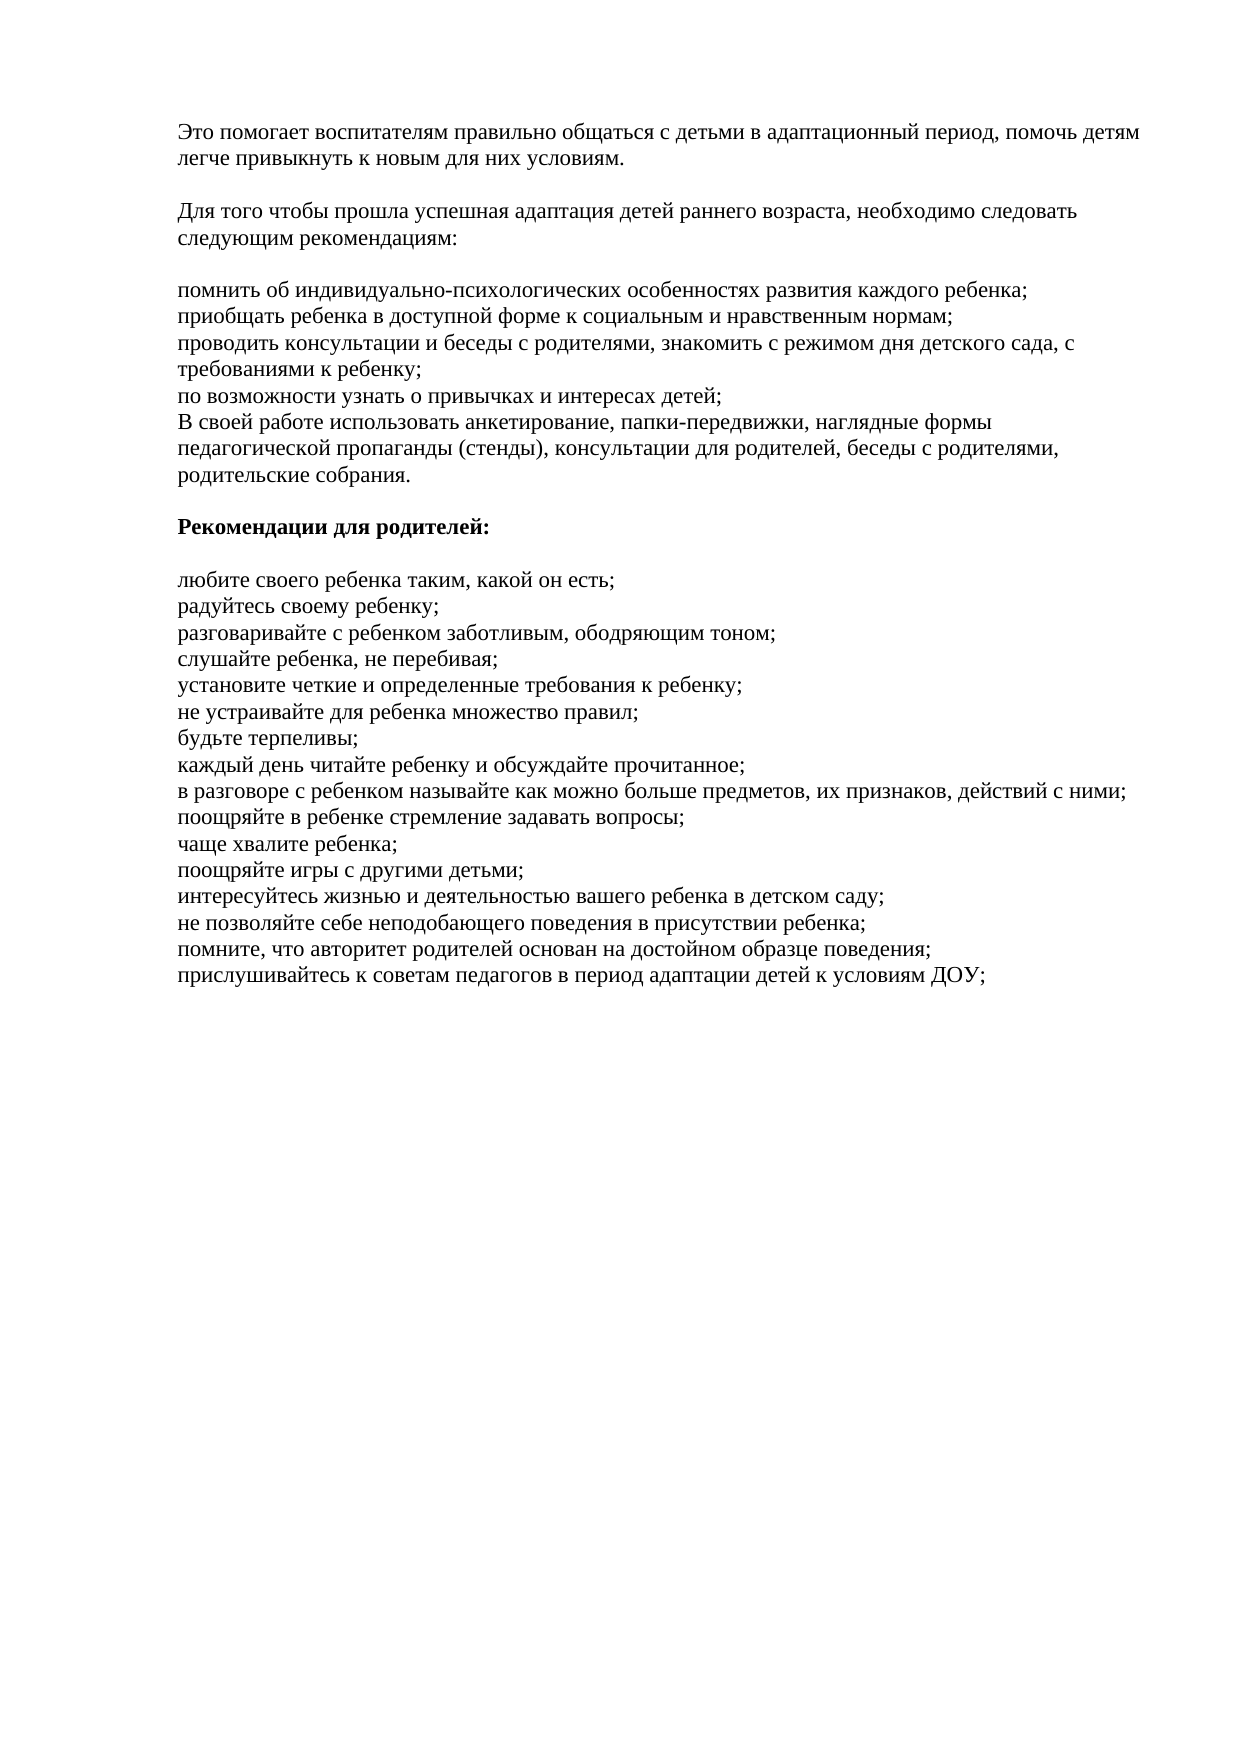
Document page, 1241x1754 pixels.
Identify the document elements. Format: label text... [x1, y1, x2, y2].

text Для того чтобы прошла успешная адаптация детей раннего возраста, необходимо следовать следующим рекомендациям: [177, 197, 1152, 250]
text В своей работе использовать анкетирование, папки-передвижки, наглядные формы педагогической пропаганды (стенды), консультации для родителей, беседы с родителями, родительские собрания. [177, 408, 1152, 487]
text проводить консультации и беседы с родителями, знакомить с режимом дня детского сада, с требованиями к ребенку; [177, 329, 1152, 382]
text поощряйте игры с другими детьми; [177, 856, 1152, 882]
text приобщать ребенка в доступной форме к социальным и нравственным нормам; [177, 303, 1152, 329]
text будьте терпеливы; [177, 724, 1152, 751]
text в разговоре с ребенком называйте как можно больше предметов, их признаков, действий с ними; [177, 777, 1152, 803]
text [177, 118, 1152, 171]
text слушайте ребенка, не перебивая; [177, 645, 1152, 672]
text радуйтесь своему ребенку; [177, 592, 1152, 619]
text по возможности узнать о привычках и интересах детей; [177, 382, 1152, 408]
text помните, что авторитет родителей основан на достойном образце поведения; [177, 935, 1152, 961]
text чаще хвалите ребенка; [177, 830, 1152, 856]
text прислушивайтесь к советам педагогов в период адаптации детей к условиям ДОУ; [177, 961, 1152, 988]
text любите своего ребенка таким, какой он есть; [177, 566, 1152, 592]
text установите четкие и определенные требования к ребенку; [177, 672, 1152, 698]
text не позволяйте себе неподобающего поведения в присутствии ребенка; [177, 909, 1152, 935]
text помнить об индивидуально-психологических особенностях развития каждого ребенка; [177, 276, 1152, 303]
text каждый день читайте ребенку и обсуждайте прочитанное; [177, 751, 1152, 777]
text Рекомендации для родителей: [177, 513, 1152, 540]
text разговаривайте с ребенком заботливым, ободряющим тоном; [177, 619, 1152, 645]
text не устраивайте для ребенка множество правил; [177, 698, 1152, 724]
text интересуйтесь жизнью и деятельностью вашего ребенка в детском саду; [177, 882, 1152, 909]
text поощряйте в ребенке стремление задавать вопросы; [177, 803, 1152, 830]
